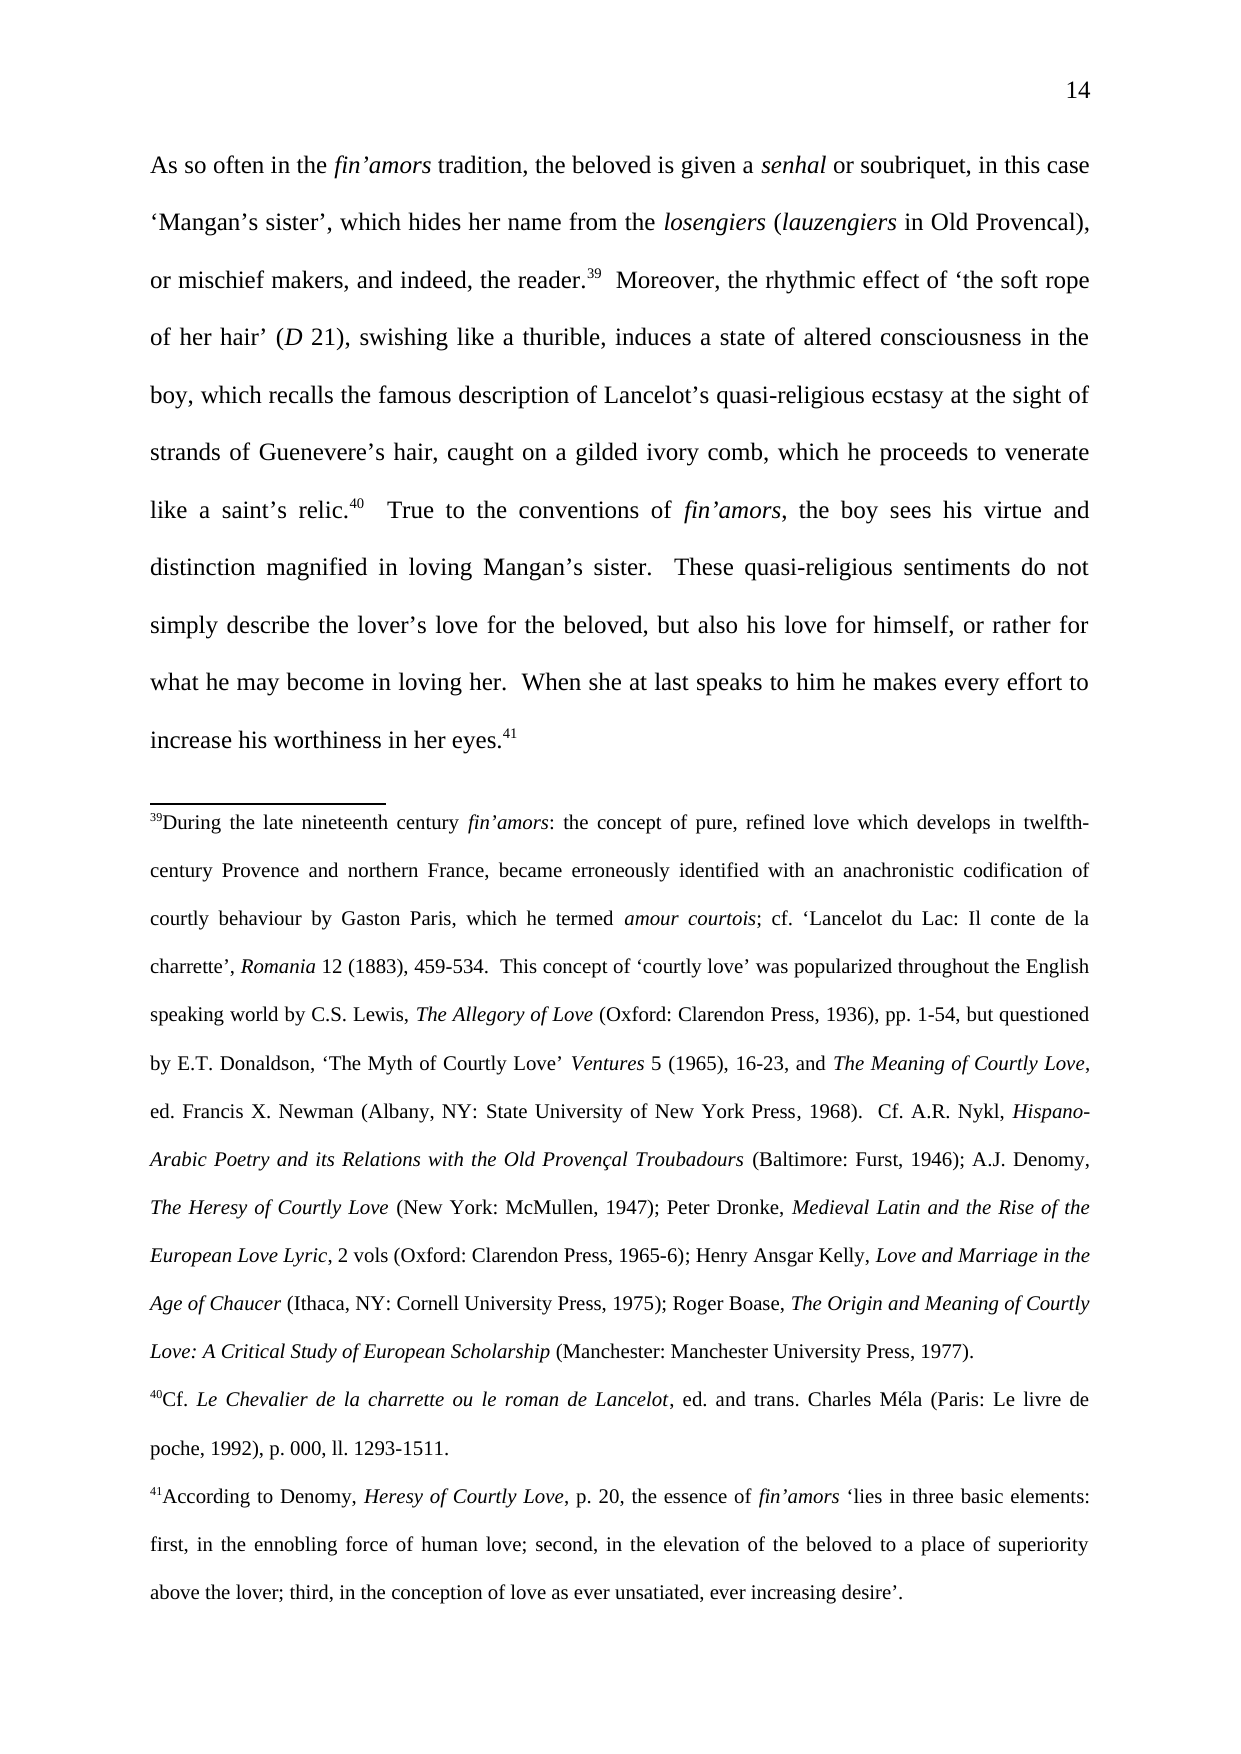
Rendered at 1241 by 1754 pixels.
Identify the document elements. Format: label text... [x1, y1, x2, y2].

text As so often in the fin’amors tradition, the beloved is given a senhal or soubriquet, in this case ‘Mangan’s sister’, which hides her name from the losengiers (lauzengiers in Old Provencal), or mischief makers, and indeed, the reader. Moreover, the rhythmic effect of ‘the soft rope of her hair’ (D 21), swishing like a thurible, induces a state of altered consciousness in the boy, which recalls the famous description of Lancelot’s quasi-religious ecstasy at the sight of strands of Guenevere’s hair, caught on a gilded ivory comb, which he proceeds to venerate like a saint’s relic. True to the conventions of fin’amors, the boy sees his virtue and distinction magnified in loving Mangan’s sister. These quasi-religious sentiments do not simply describe the lover’s love for the beloved, but also his love for himself, or rather for what he may become in loving her. When she at last speaks to him he makes every effort to increase his worthiness in her eyes. [150, 150, 1090, 754]
